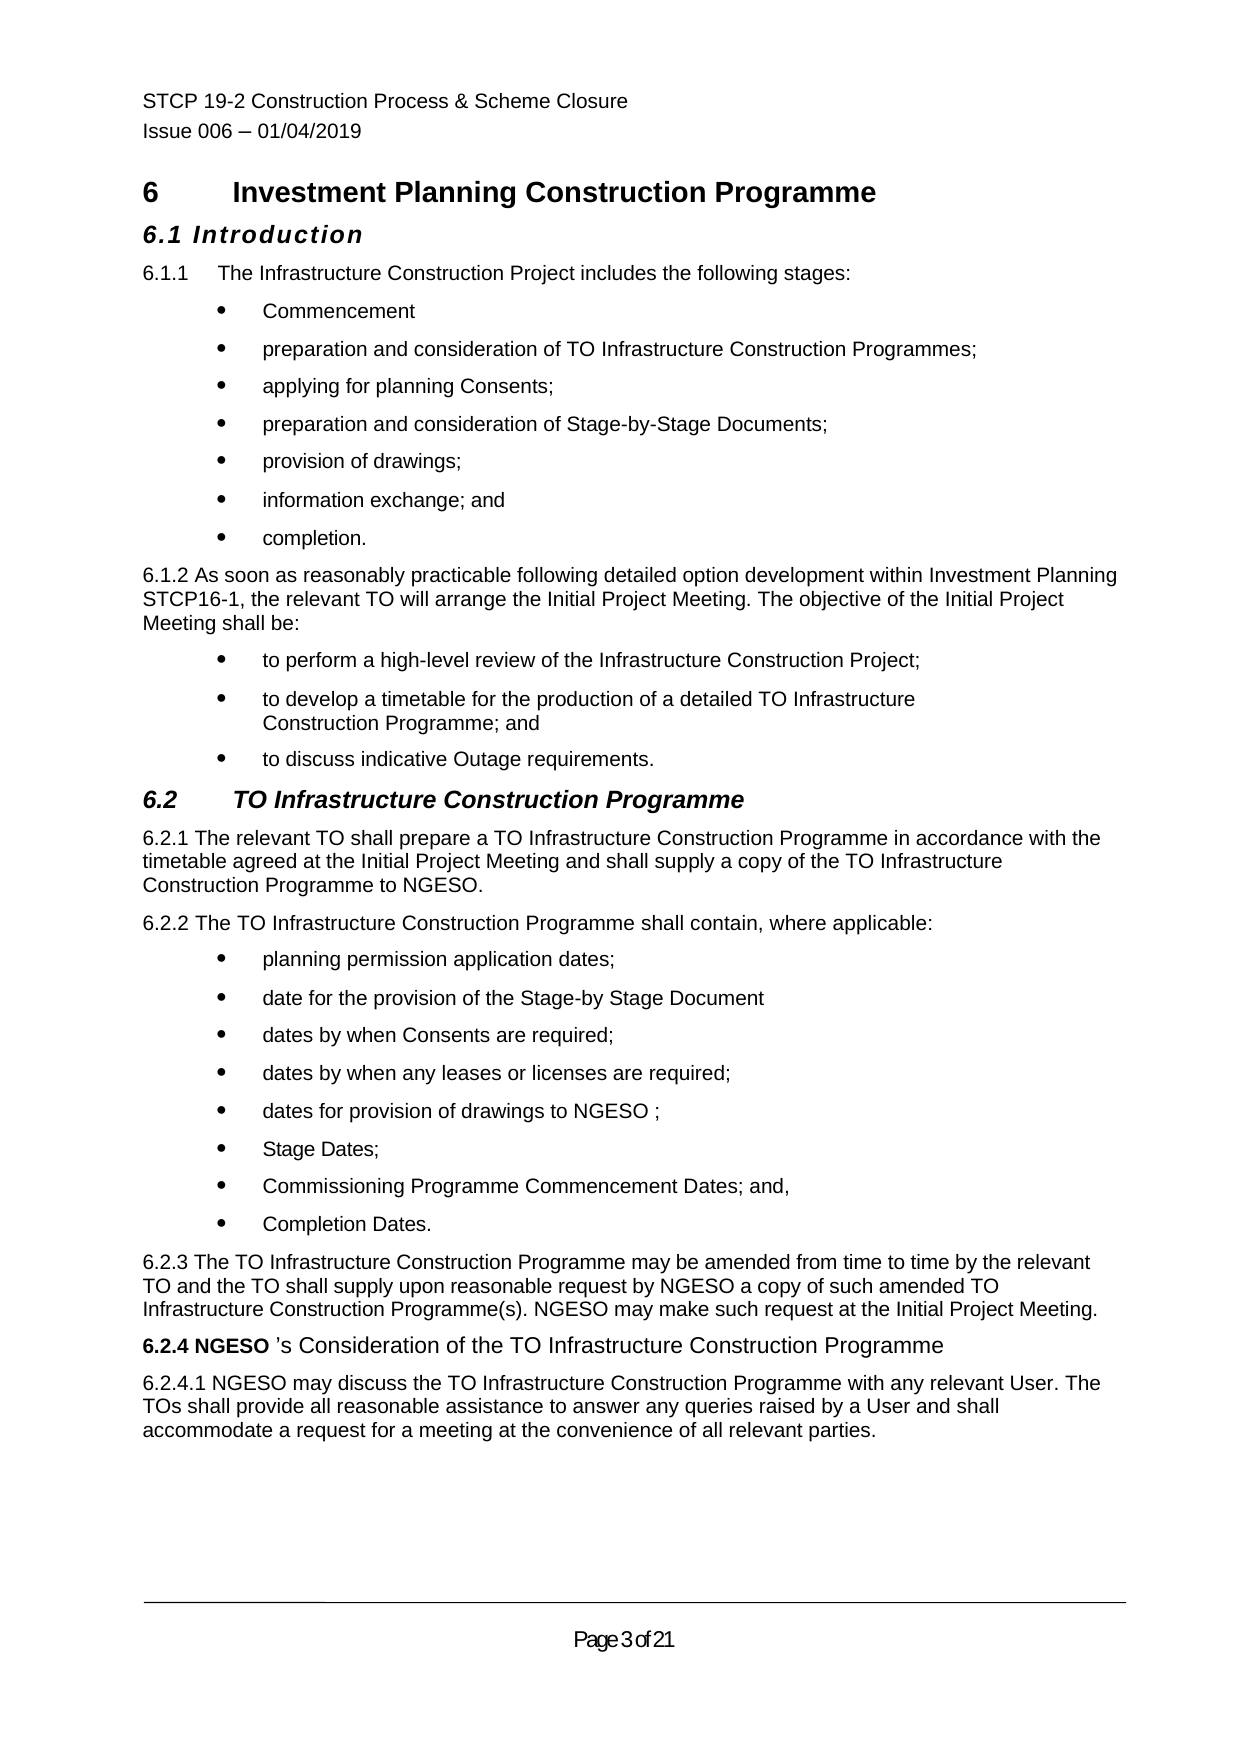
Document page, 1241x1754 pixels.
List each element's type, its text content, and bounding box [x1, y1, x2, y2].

text 6.1 Introduction [142, 221, 1136, 250]
list provision of drawings; [217, 448, 1136, 474]
list information exchange; and [217, 486, 1136, 512]
list preparation and consideration of TO Infrastructure Construction Programmes; [217, 335, 1136, 361]
list to discuss indicative Outage requirements. [217, 746, 1136, 772]
list Stage Dates; [217, 1135, 1136, 1161]
text 6.2.2 The TO Infrastructure Construction Programme shall contain, where applicable: [142, 911, 1136, 935]
list planning permission application dates; [217, 946, 1136, 972]
text 6.1.2 As soon as reasonably practicable following detailed option development within Investment Planning STCP16-1, the relevant TO will arrange the Initial Project Meeting. The objective of the Initial Project Meeting shall be: [142, 563, 1121, 635]
text 6.2.3 The TO Infrastructure Construction Programme may be amended from time to time by the relevant TO and the TO shall supply upon reasonable request by NGESO a copy of such amended TO Infrastructure Construction Programme(s). NGESO may make such request at the Initial Project Meeting. [142, 1250, 1113, 1322]
text 6.1.1 The Infrastructure Construction Project includes the following stages: [142, 261, 1136, 285]
list to develop a timetable for the production of a detailed TO Infrastructure Construction Programme; and [217, 687, 1038, 735]
list applying for planning Consents; [217, 373, 1136, 399]
list dates by when any leases or licenses are required; [217, 1060, 1136, 1086]
list Commencement [217, 297, 1136, 323]
list completion. [217, 524, 1136, 550]
list to perform a high-level review of the Infrastructure Construction Project; [217, 647, 1136, 673]
text STCP 19-2 Construction Process & Scheme Closure Issue 006 – 01/04/2019 [142, 83, 633, 145]
list Completion Dates. [217, 1211, 1136, 1237]
text 6 Investment Planning Construction Programme [142, 175, 1136, 209]
text 6.2.1 The relevant TO shall prepare a TO Infrastructure Construction Programme in accordance with the timetable agreed at the Initial Project Meeting and shall supply a copy of the TO Infrastructure Construction Programme to NGESO. [142, 826, 1106, 898]
list Commissioning Programme Commencement Dates; and, [217, 1173, 1136, 1199]
list dates by when Consents are required; [217, 1022, 1136, 1048]
text 6.2.4.1 NGESO may discuss the TO Infrastructure Construction Programme with any relevant User. The TOs shall provide all reasonable assistance to answer any queries raised by a User and shall accommodate a request for a meeting at the convenience of all relevant parties. [142, 1371, 1106, 1442]
list date for the provision of the Stage-by Stage Document [217, 984, 1136, 1010]
text 6.2 TO Infrastructure Construction Programme [142, 786, 1136, 815]
list dates for provision of drawings to NGESO ; [217, 1098, 1136, 1124]
text 6.2.4 NGESO ’s Consideration of the TO Infrastructure Construction Programme [142, 1334, 1136, 1359]
list preparation and consideration of Stage-by-Stage Documents; [217, 411, 1136, 437]
